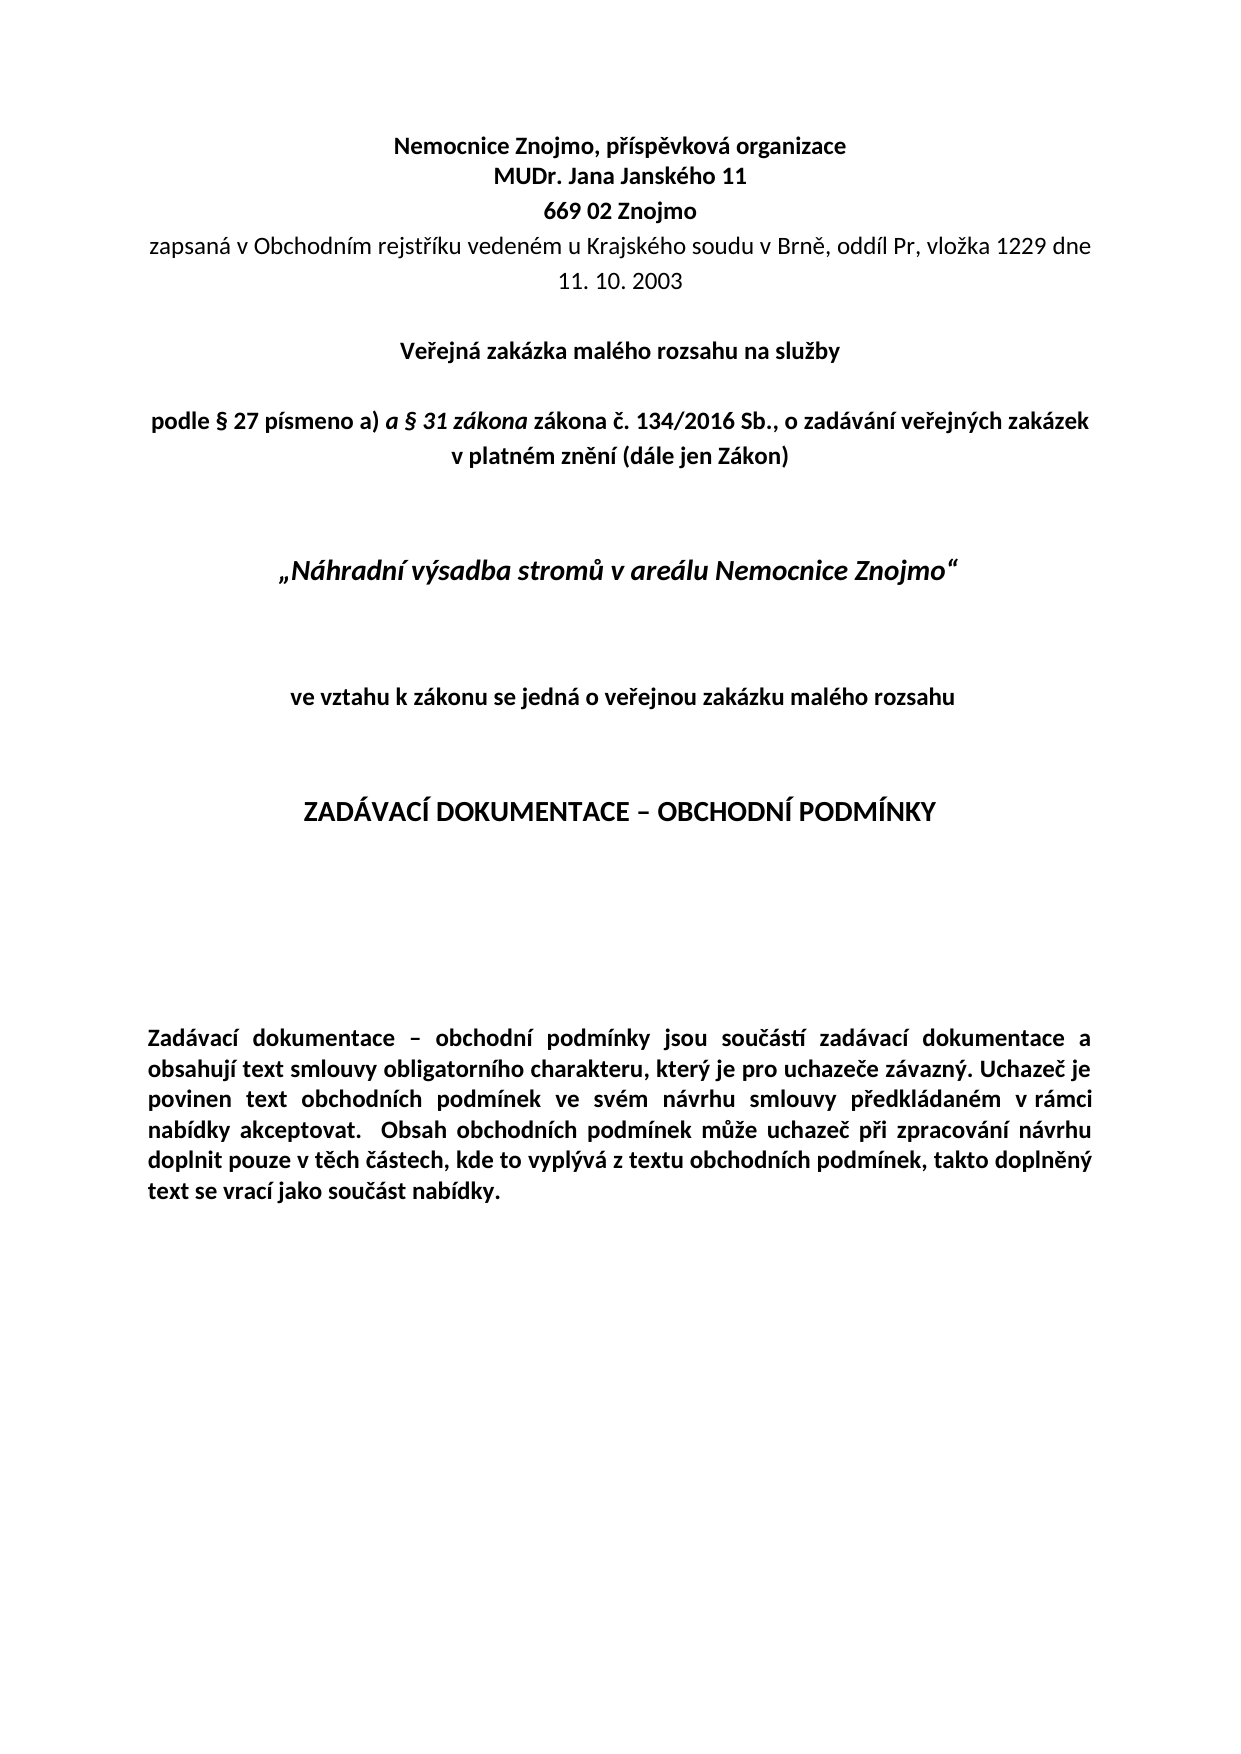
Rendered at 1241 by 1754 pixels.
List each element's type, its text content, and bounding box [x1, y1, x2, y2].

text Veřejná zakázka malého rozsahu na služby [148, 335, 1092, 366]
text podle § 27 písmeno a) a § 31 zákona zákona č. 134/2016 Sb., o zadávání veřejných zakázek v platném znění (dále jen Zákon) [148, 405, 1092, 471]
text MUDr. Jana Janského 11 [148, 160, 1092, 191]
subtitle Nemocnice Znojmo, příspěvková organizace [148, 130, 1092, 160]
text „Náhradní výsadba stromů v areálu Nemocnice Znojmo“ [148, 552, 1092, 588]
text 669 02 Znojmo [148, 195, 1092, 226]
text zapsaná v Obchodním rejstříku vedeném u Krajského soudu v Brně, oddíl Pr, vložka 1229 dne 11. 10. 2003 [148, 230, 1092, 296]
title Zadávací dokumentace – obchodní podmínky jsou součástí zadávací dokumentace a obsahují text smlouvy obligatorního charakteru, který je pro uchazeče závazný. Uchazeč je povinen text obchodních podmínek ve svém návrhu smlouvy předkládaném v rámci nabídky akceptovat. Obsah obchodních podmínek může uchazeč při zpracování návrhu doplnit pouze v těch částech, kde to vyplývá z textu obchodních podmínek, takto doplněný text se vrací jako součást nabídky. [148, 1022, 1092, 1206]
text Zadávací dokumentace – Obchodní podmínky [148, 793, 1092, 829]
text ve vztahu k zákonu se jedná o veřejnou zakázku malého rozsahu [148, 681, 1092, 712]
